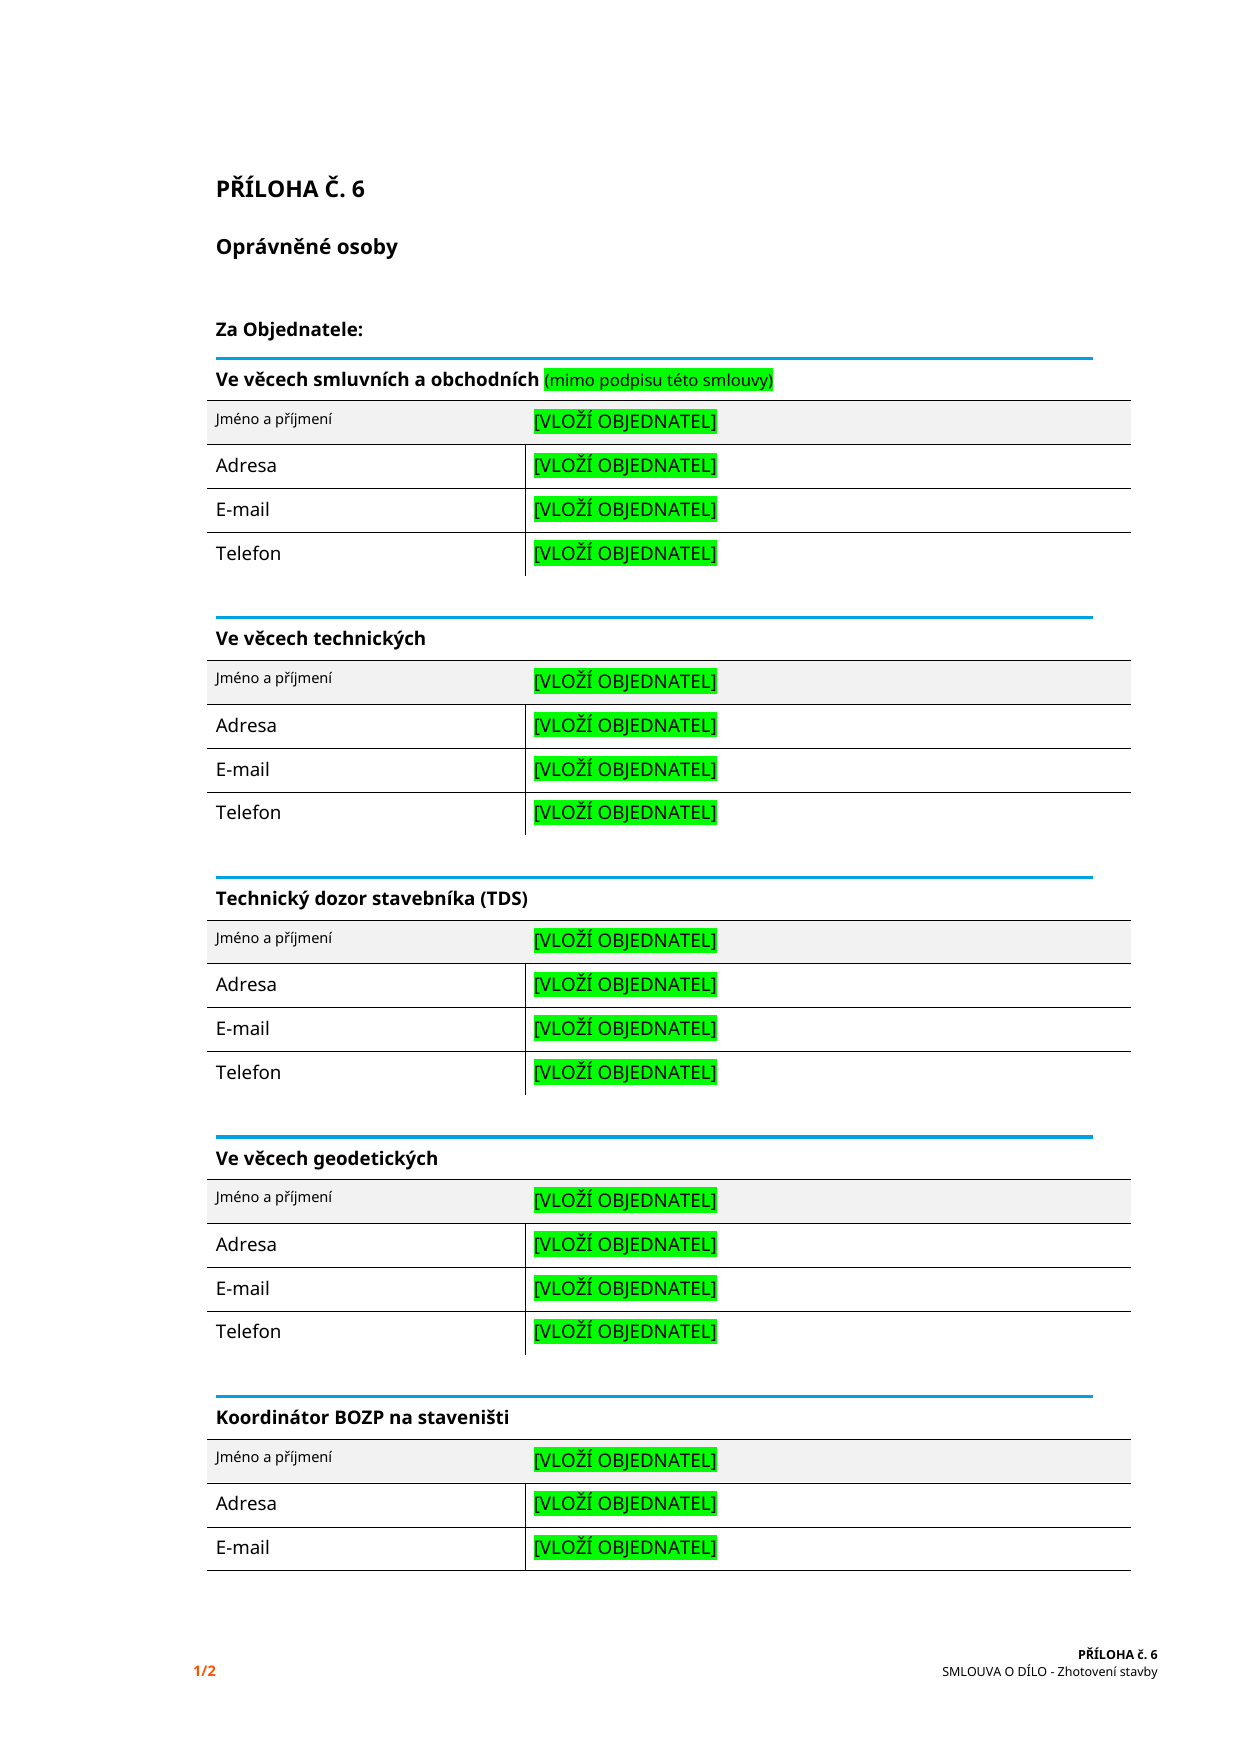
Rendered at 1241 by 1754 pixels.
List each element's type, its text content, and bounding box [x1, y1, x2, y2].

table_cell Adresa [207, 705, 525, 748]
table_cell [VLOŽÍ OBJEDNATEL] [526, 705, 1131, 748]
table_cell [VLOŽÍ OBJEDNATEL] [526, 793, 1131, 835]
text Příloha č. 6 [216, 172, 1093, 204]
table_header Jméno a příjmení [207, 1440, 526, 1482]
table_cell E-mail [207, 1008, 525, 1051]
table_cell [VLOŽÍ OBJEDNATEL] [526, 489, 1131, 532]
table_cell [VLOŽÍ OBJEDNATEL] [526, 1484, 1131, 1526]
table_cell [VLOŽÍ OBJEDNATEL] [526, 1268, 1131, 1311]
table_cell [VLOŽÍ OBJEDNATEL] [526, 1312, 1131, 1354]
text Ve věcech technických [216, 619, 1093, 651]
table_cell E-mail [207, 749, 525, 791]
table_cell [VLOŽÍ OBJEDNATEL] [526, 1528, 1131, 1570]
table_cell Adresa [207, 1484, 525, 1526]
table_cell [VLOŽÍ OBJEDNATEL] [526, 1052, 1131, 1095]
table_cell Telefon [207, 793, 525, 835]
table_header Jméno a příjmení [207, 1180, 526, 1223]
table_cell [VLOŽÍ OBJEDNATEL] [526, 964, 1131, 1007]
table_cell Adresa [207, 1224, 525, 1267]
table_cell E-mail [207, 1268, 525, 1311]
text Technický dozor stavebníka (TDS) [216, 879, 1093, 911]
table_cell E-mail [207, 489, 525, 532]
text Ve věcech geodetických [216, 1139, 1093, 1170]
table_header [VLOŽÍ OBJEDNATEL] [526, 921, 1131, 963]
table_cell Telefon [207, 533, 525, 576]
table_cell [VLOŽÍ OBJEDNATEL] [526, 445, 1131, 488]
table_header [VLOŽÍ OBJEDNATEL] [526, 661, 1131, 704]
table_cell E-mail [207, 1528, 525, 1570]
table_cell Adresa [207, 964, 525, 1007]
table_header Jméno a příjmení [207, 661, 526, 704]
table_cell Telefon [207, 1312, 525, 1354]
table_cell [VLOŽÍ OBJEDNATEL] [526, 1224, 1131, 1267]
table_cell Adresa [207, 445, 525, 488]
text Oprávněné osoby [216, 232, 1093, 260]
table_header [VLOŽÍ OBJEDNATEL] [526, 1180, 1131, 1223]
text Za Objednatele: [216, 316, 1093, 342]
table_cell [VLOŽÍ OBJEDNATEL] [526, 749, 1131, 791]
table_cell [VLOŽÍ OBJEDNATEL] [526, 1008, 1131, 1051]
table_header Jméno a příjmení [207, 921, 526, 963]
table_header [VLOŽÍ OBJEDNATEL] [526, 401, 1131, 444]
table_cell [VLOŽÍ OBJEDNATEL] [526, 533, 1131, 576]
text Ve věcech smluvních a obchodních (mimo podpisu této smlouvy) [216, 360, 1093, 392]
table_header [VLOŽÍ OBJEDNATEL] [526, 1440, 1131, 1482]
text Koordinátor BOZP na staveništi [216, 1398, 1093, 1430]
table_header Jméno a příjmení [207, 401, 526, 444]
table_cell Telefon [207, 1052, 525, 1095]
